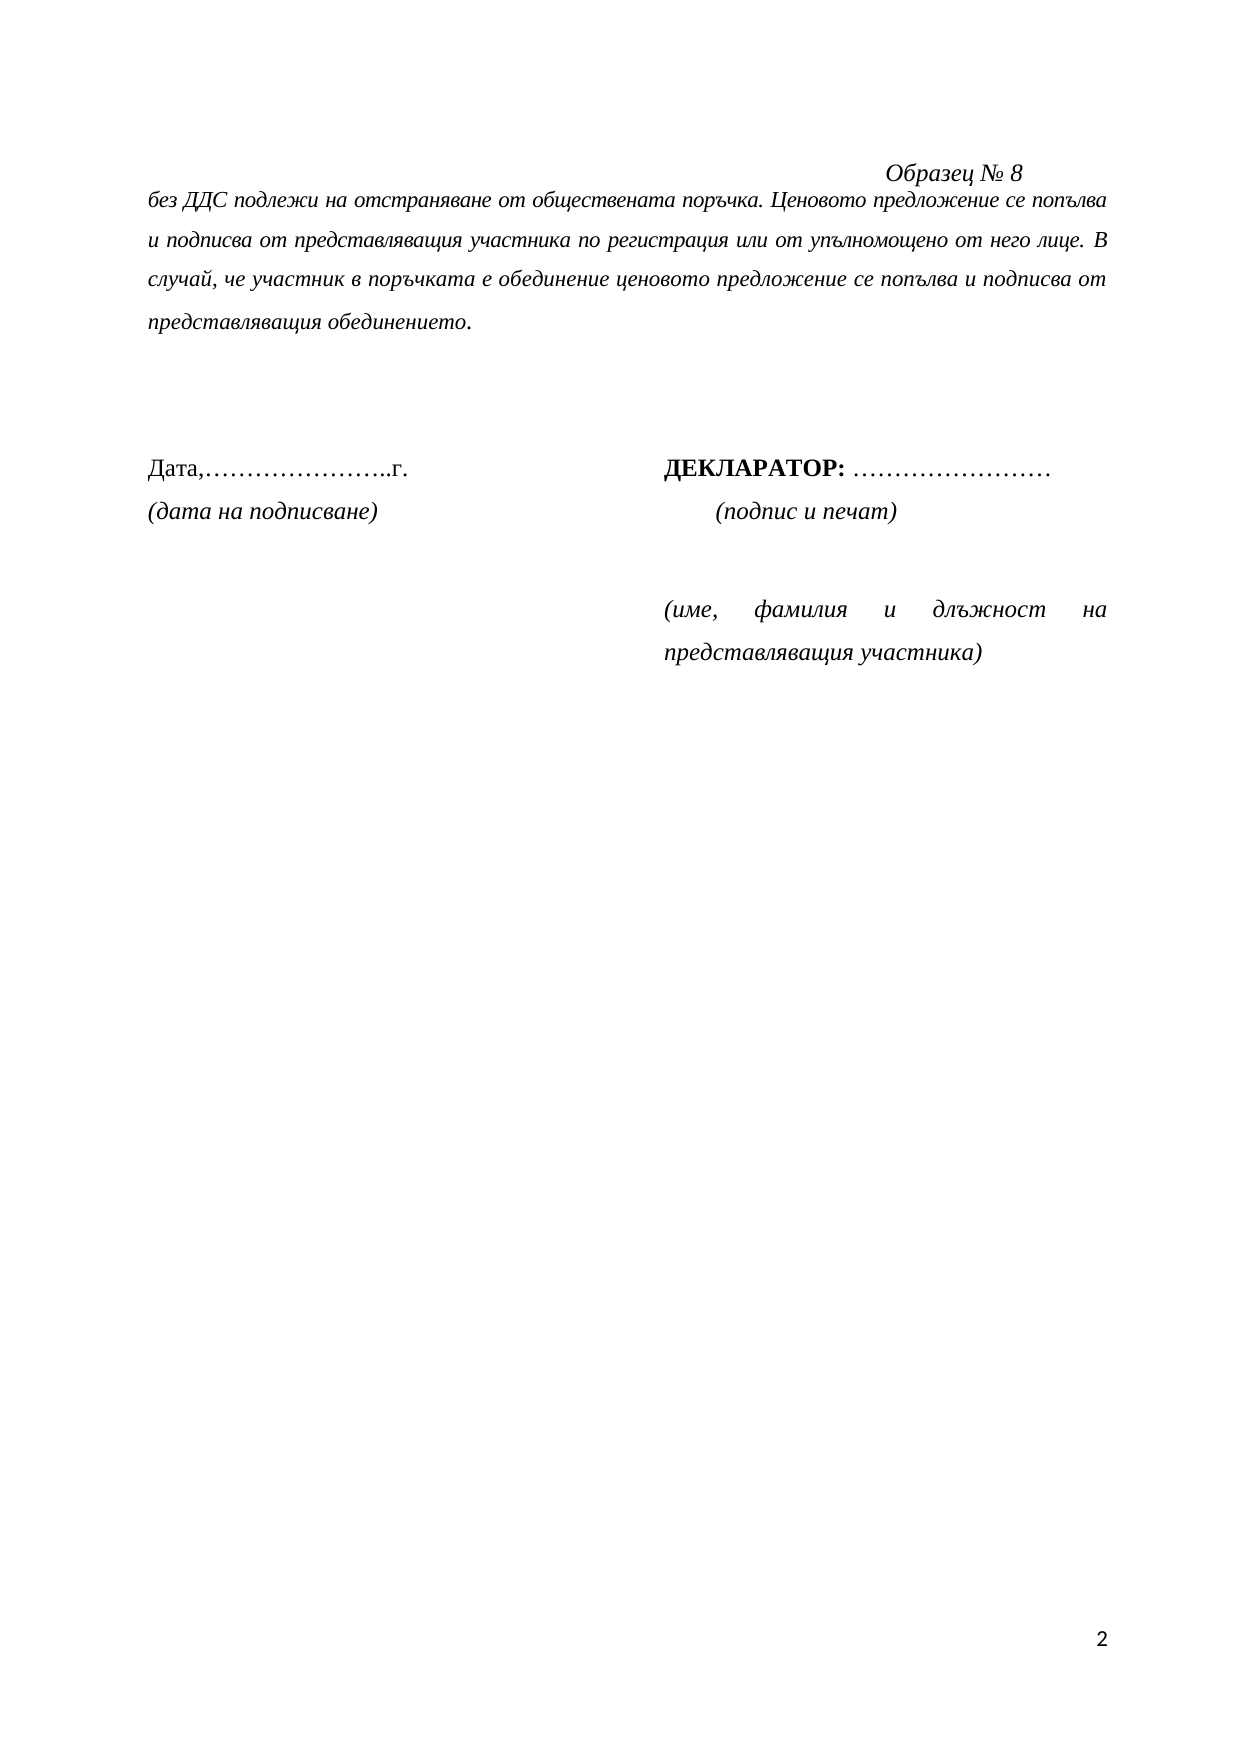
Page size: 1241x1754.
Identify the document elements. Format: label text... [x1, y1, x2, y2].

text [148, 187, 1107, 335]
text (дата на подписване) (подпис и печат) [148, 496, 1107, 525]
text (име, фамилия и длъжност на представляващия участника) [664, 552, 1107, 666]
text Дата,…………………..г. ДЕКЛАРАТОР: …………………… [148, 453, 1107, 482]
